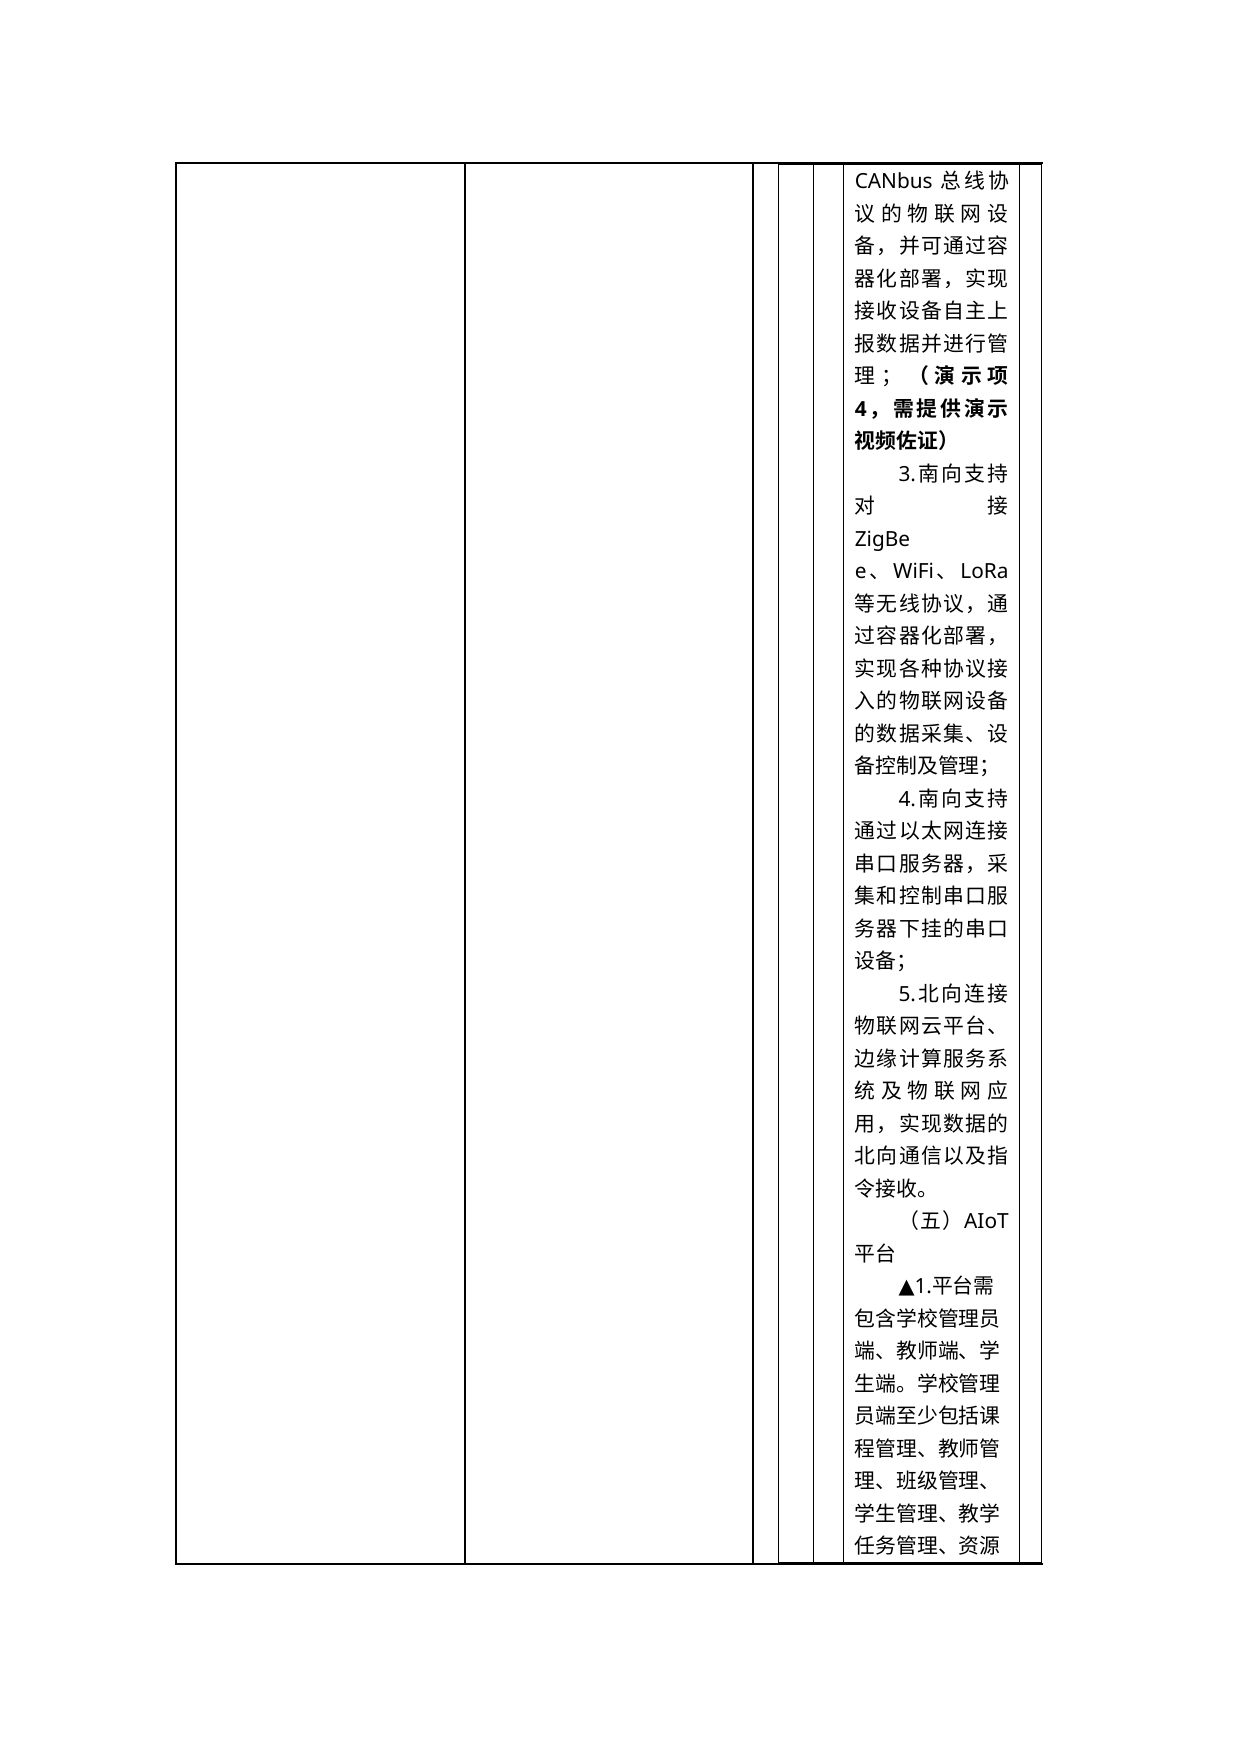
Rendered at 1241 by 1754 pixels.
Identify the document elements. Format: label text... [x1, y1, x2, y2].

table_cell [754, 164, 778, 1563]
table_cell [814, 165, 843, 1562]
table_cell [1020, 165, 1041, 1562]
table_cell [466, 164, 752, 1563]
table_cell 2 [177, 164, 464, 1563]
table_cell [779, 165, 813, 1562]
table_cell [844, 165, 1019, 1562]
